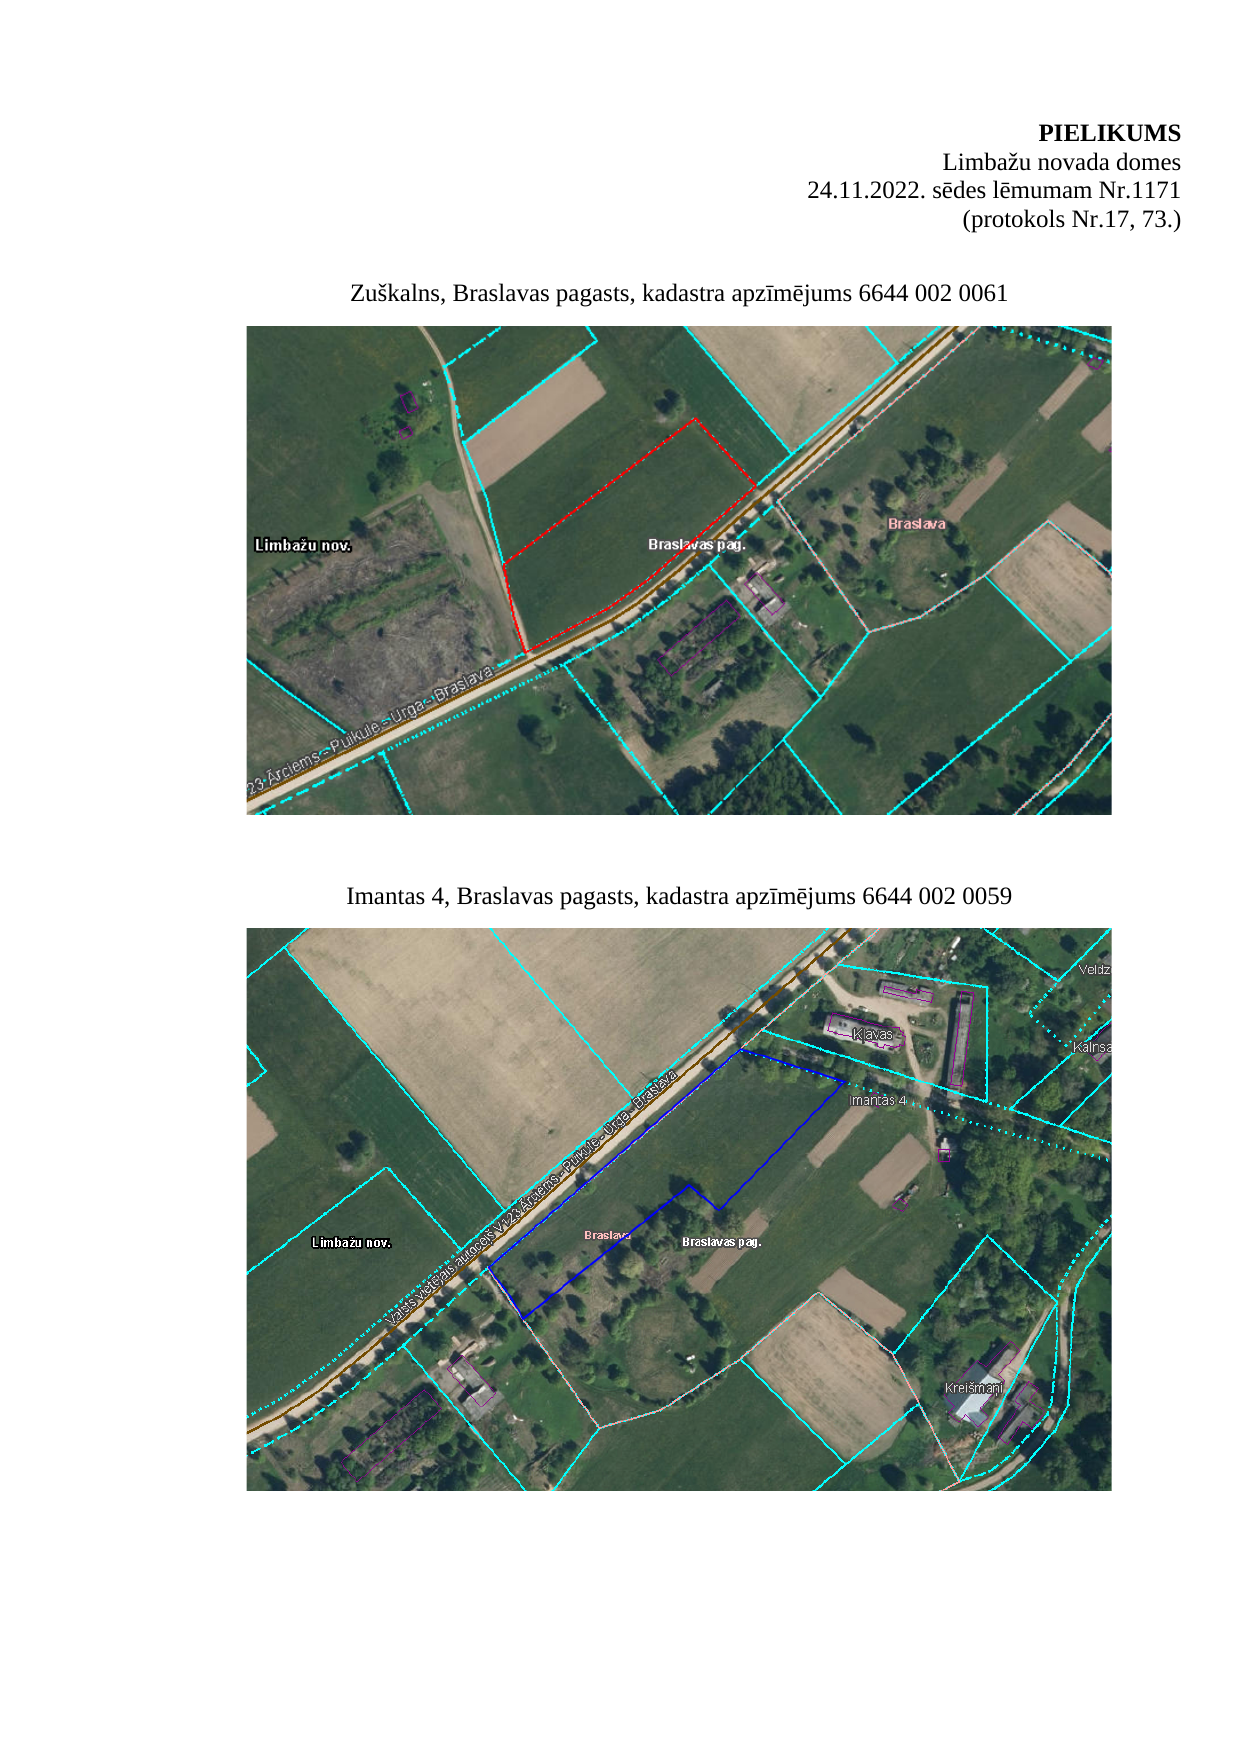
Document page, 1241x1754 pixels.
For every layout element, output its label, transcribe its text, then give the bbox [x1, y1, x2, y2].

text PIELIKUMS [177, 118, 1181, 147]
picture [246, 928, 1112, 1491]
text Imantas 4, Braslavas pagasts, kadastra apzīmējums 6644 002 0059 [177, 881, 1181, 910]
text Limbažu novada domes [177, 147, 1181, 176]
text Zuškalns, Braslavas pagasts, kadastra apzīmējums 6644 002 0061 [177, 278, 1181, 307]
text (protokols Nr.17, 73.) [177, 204, 1181, 233]
text 24.11.2022. sēdes lēmumam Nr.1171 [177, 176, 1181, 204]
picture [246, 326, 1112, 815]
